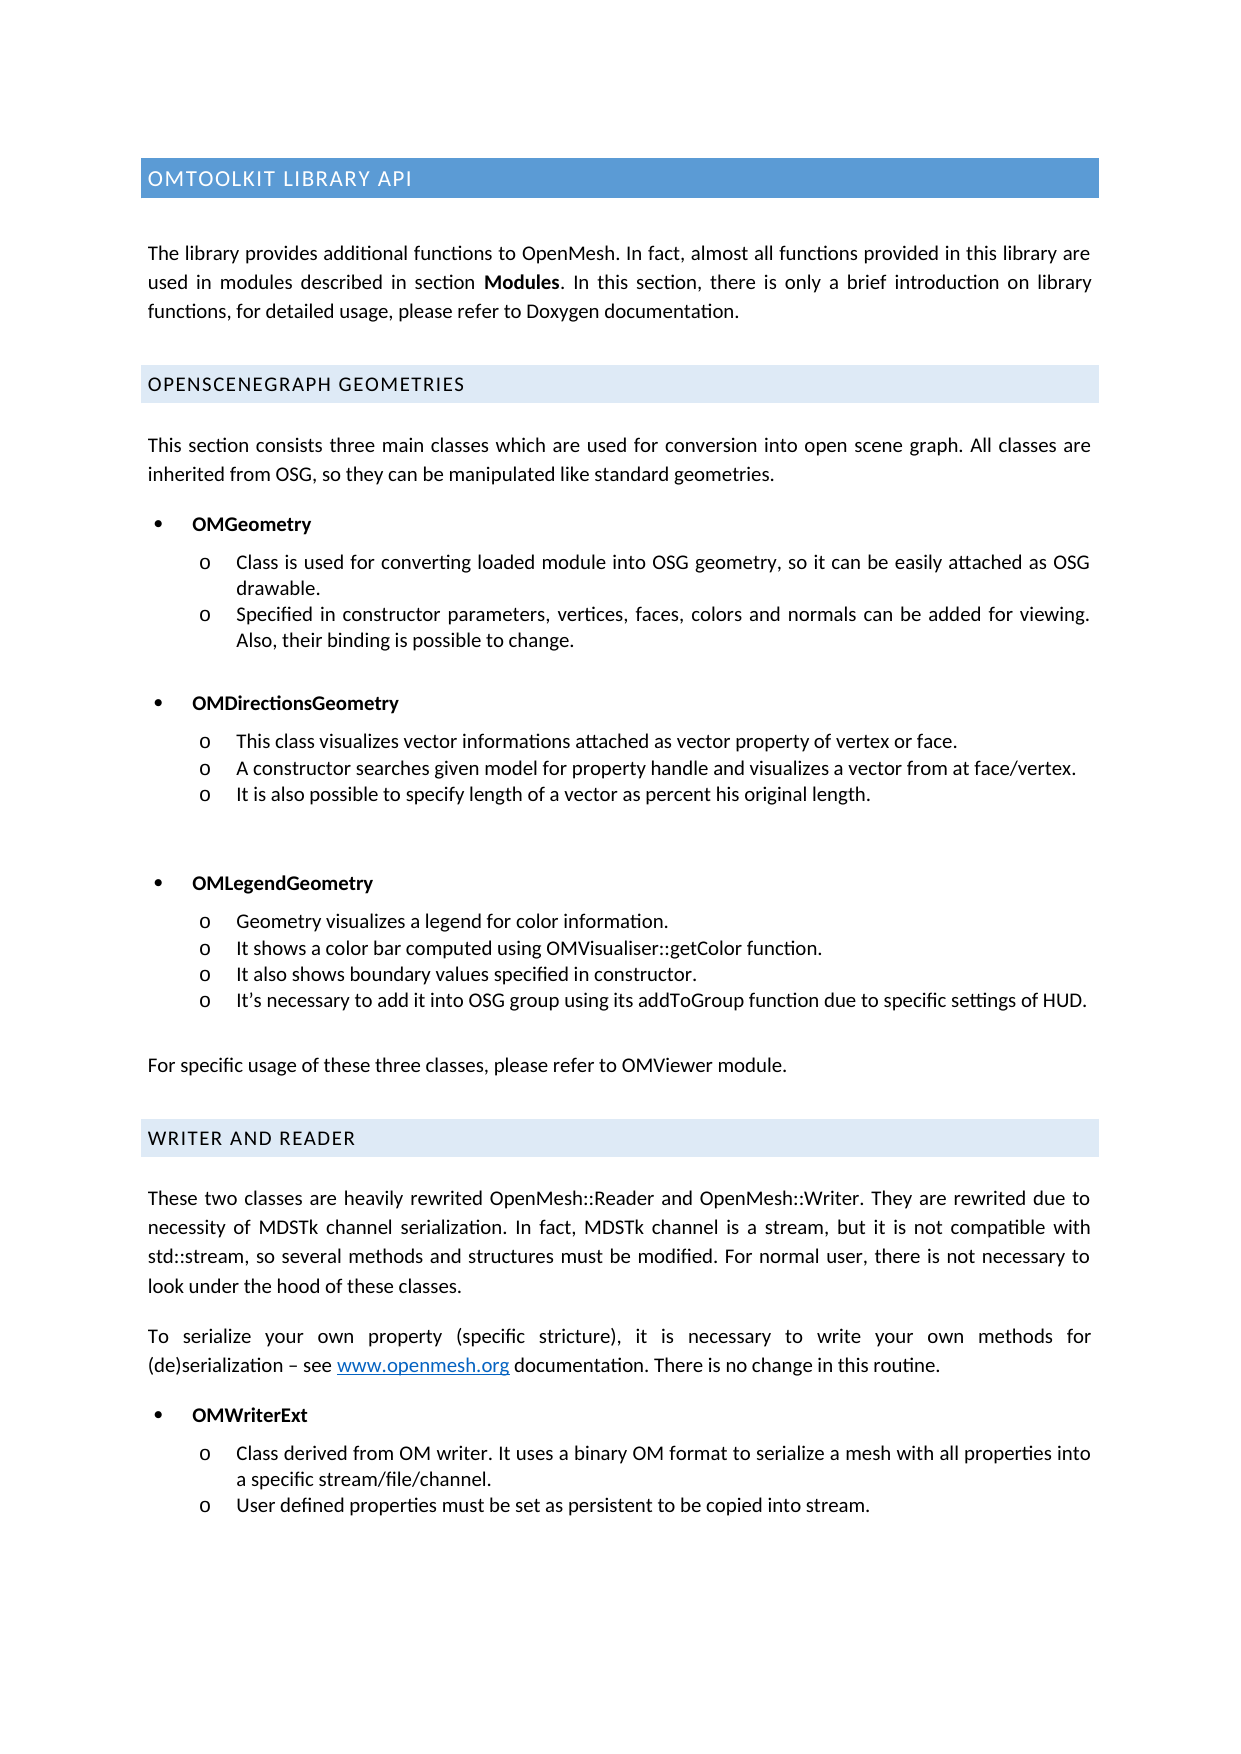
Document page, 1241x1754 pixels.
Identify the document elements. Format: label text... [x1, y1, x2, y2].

list It’s necessary to add it into OSG group using its addToGroup function due to specific settings of HUD. [199, 988, 1093, 1014]
text These two classes are heavily rewrited OpenMesh::Reader and OpenMesh::Writer. They are rewrited due to necessity of MDSTk channel serialization. In fact, MDSTk channel is a stream, but it is not compatible with std::stream, so several methods and structures must be modified. For normal user, there is not necessary to look under the hood of these classes. [148, 1185, 1093, 1298]
list It shows a color bar computed using OMVisualiser::getColor function. [199, 935, 1093, 961]
list A constructor searches given model for property handle and visualizes a vector from at face/vertex. [199, 755, 1093, 781]
list Class is used for converting loaded module into OSG geometry, so it can be easily attached as OSG drawable. [199, 549, 1093, 601]
list OMGeometry [154, 511, 1093, 536]
text This section consists three main classes which are used for conversion into open scene graph. All classes are inherited from OSG, so they can be manipulated like standard geometries. [148, 432, 1093, 486]
text To serialize your own property (specific stricture), it is necessary to write your own methods for (de)serialization – see www.openmesh.org documentation. There is no change in this routine. [148, 1323, 1093, 1377]
text For specific usage of these three classes, please refer to OMViewer module. [148, 1052, 1093, 1077]
list It is also possible to specify length of a vector as percent his original length. [199, 781, 1093, 808]
list User defined properties must be set as persistent to be copied into stream. [199, 1492, 1093, 1518]
text The library provides additional functions to OpenMesh. In fact, almost all functions provided in this library are used in modules described in section Modules. In this section, there is only a brief introduction on library functions, for detailed usage, please refer to Doxygen documentation. [148, 240, 1093, 324]
list This class visualizes vector informations attached as vector property of vertex or face. [199, 728, 1093, 755]
subtitle OpenSceneGraph Geometries [148, 371, 1093, 397]
subtitle OMToolkit library api [148, 164, 1093, 192]
list Geometry visualizes a legend for color information. [199, 908, 1093, 935]
list Class derived from OM writer. It uses a binary OM format to serialize a mesh with all properties into a specific stream/file/channel. [199, 1440, 1093, 1492]
list Specified in constructor parameters, vertices, faces, colors and normals can be added for viewing. Also, their binding is possible to change. [199, 601, 1093, 653]
list OMWriterExt [154, 1402, 1093, 1427]
subtitle Writer and REader [148, 1125, 1093, 1150]
list It also shows boundary values specified in constructor. [199, 961, 1093, 988]
list OMLegendGeometry [154, 870, 1093, 896]
list OMDirectionsGeometry [154, 691, 1093, 716]
